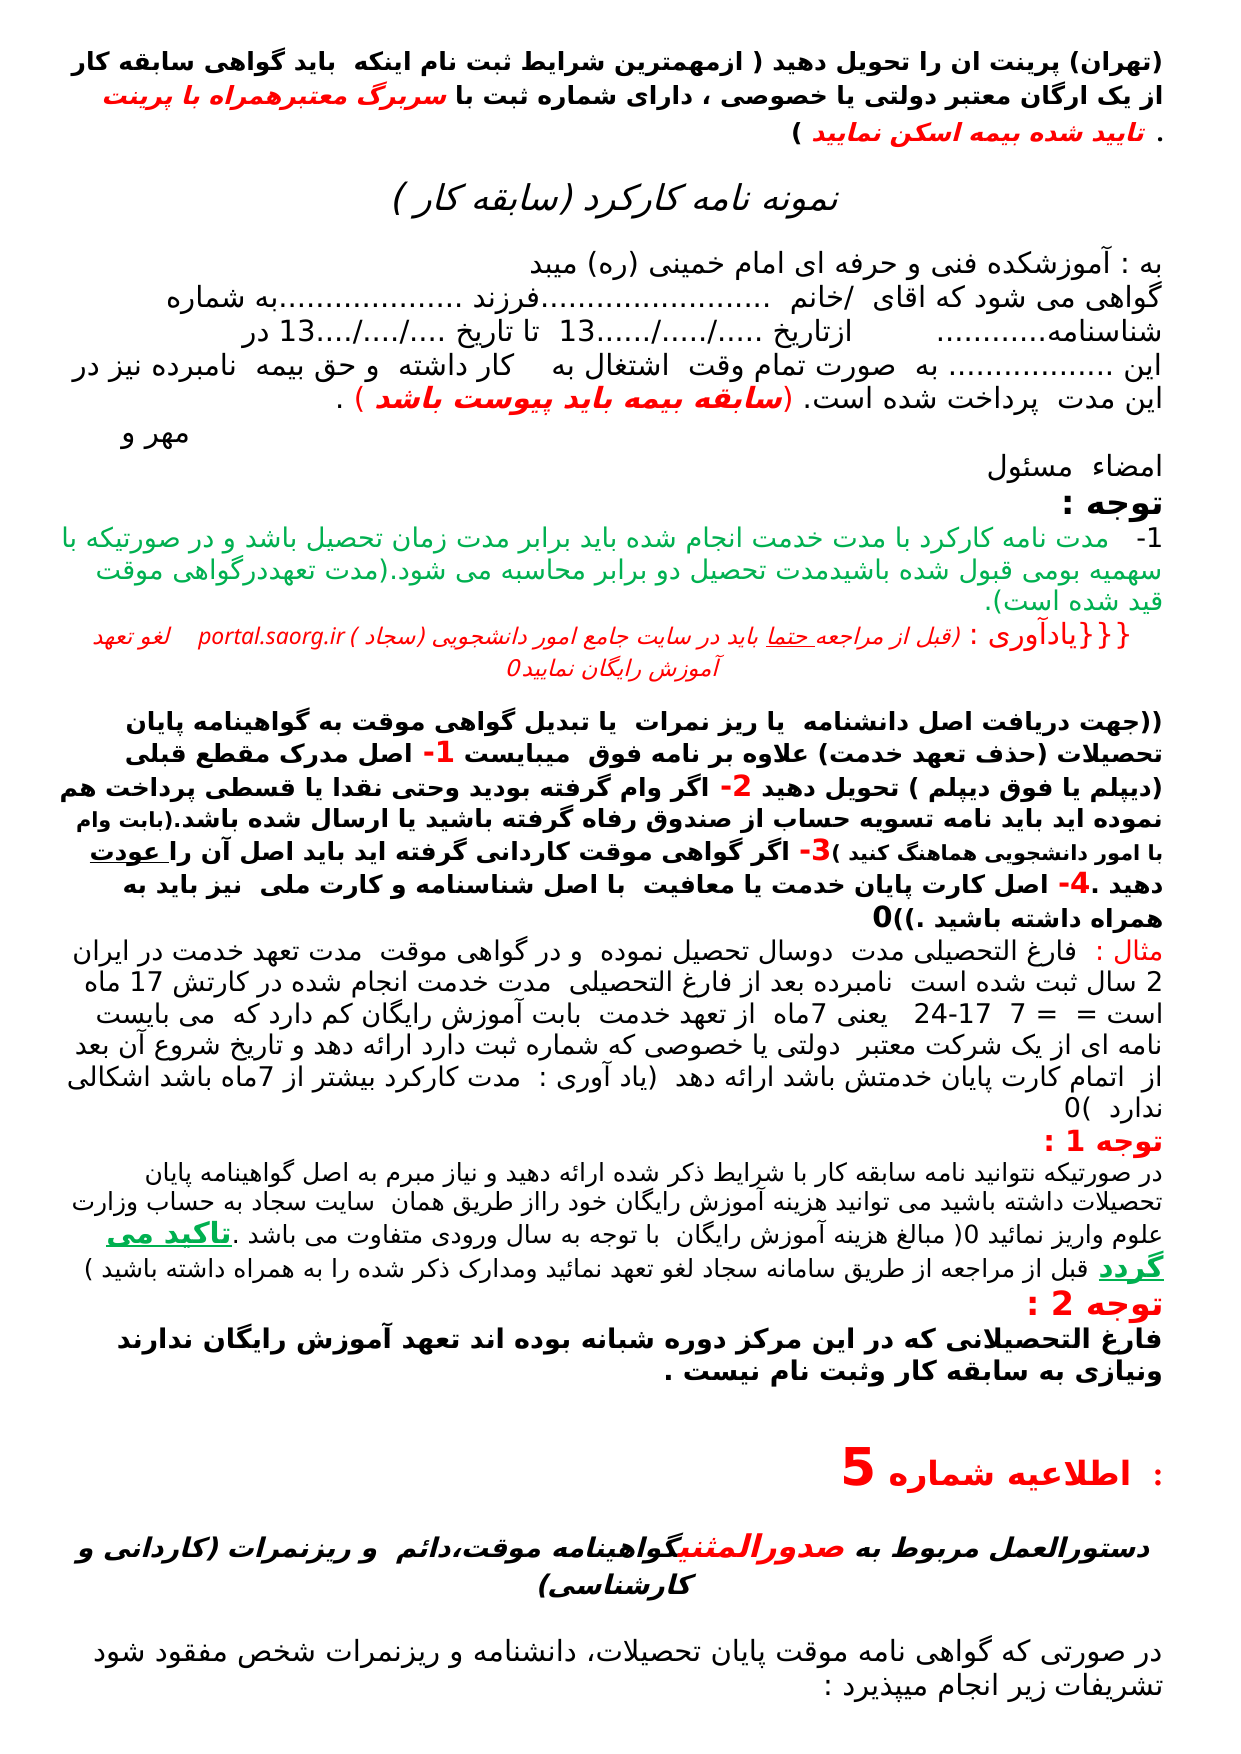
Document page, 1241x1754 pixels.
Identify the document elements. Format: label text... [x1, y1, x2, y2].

text نمونه نامه کارکرد (سابقه کار ) [59, 175, 1163, 219]
text در صورتیکه نتوانید نامه سابقه کار با شرایط ذکر شده ارائه دهید و نیاز مبرم به اصل گواهینامه پایان تحصیلات داشته باشید می توانید هزینه آموزش رایگان خود رااز طریق همان سایت سجاد به حساب وزارت علوم واریز نمائید 0( مبالغ هزینه آموزش رایگان با توجه به سال ورودی متفاوت می باشد .تاکید می گردد قبل از مراجعه از طریق سامانه سجاد لغو تعهد نمائید ومدارک ذکر شده را به همراه داشته باشید ) [59, 1158, 1163, 1284]
text توجه : [59, 484, 1163, 523]
text مهر و امضاء مسئول [59, 416, 1163, 484]
text توجه 1 : [59, 1124, 1163, 1158]
text توجه 2 : [59, 1284, 1163, 1323]
text ((جهت دریافت اصل دانشنامه یا ریز نمرات یا تبدیل گواهی موقت به گواهینامه پایان تحصیلات (حذف تعهد خدمت) علاوه بر نامه فوق میبایست 1- اصل مدرک مقطع قبلی (دیپلم یا فوق دیپلم ) تحویل دهید 2- اگر وام گرفته بودید وحتی نقدا یا قسطی پرداخت هم نموده اید باید نامه تسویه حساب از صندوق رفاه گرفته باشید یا ارسال شده باشد.(بابت وام با امور دانشجویی هماهنگ کنید )3- اگر گواهی موقت کاردانی گرفته اید باید اصل آن را عودت دهید .4- اصل کارت پایان خدمت یا معافیت با اصل شناسنامه و کارت ملی نیز باید به همراه داشته باشید .))0 [59, 707, 1163, 935]
text در صورتی که گواهی نامه موقت پایان تحصیلات، دانشنامه و ریزنمرات شخص مفقود شود تشریفات زیر انجام میپذیرد : [59, 1634, 1163, 1702]
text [59, 47, 1163, 149]
text مثال : فارغ التحصیلی مدت دوسال تحصیل نموده و در گواهی موقت مدت تعهد خدمت در ایران 2 سال ثبت شده است نامبرده بعد از فارغ التحصیلی مدت خدمت انجام شده در کارتش 17 ماه است = = 7 17-24 یعنی 7ماه از تعهد خدمت بابت آموزش رایگان کم دارد که می بایست نامه ای از یک شرکت معتبر دولتی یا خصوصی که شماره ثبت دارد ارائه دهد و تاریخ شروع آن بعد از اتمام کارت پایان خدمتش باشد ارائه دهد (یاد آوری : مدت کارکرد بیشتر از 7ماه باشد اشکالی ندارد )0 [59, 935, 1163, 1124]
text دستورالعمل مربوط به صدورالمثنیگواهینامه موقت،دائم و ریزنمرات (کاردانی و کارشناسی) [59, 1528, 1163, 1601]
text فارغ التحصیلانی که در این مرکز دوره شبانه بوده اند تعهد آموزش رایگان ندارند ونیازی به سابقه کار وثبت نام نیست . [59, 1323, 1163, 1386]
text {{{یادآوری : (قبل از مراجعه حتما باید در سایت جامع امور دانشجویی (سجاد )portal.saorg.ir لغو تعهد آموزش رایگان نمایید0 [59, 617, 1163, 682]
text اطلاعیه شماره 5 : [59, 1437, 1163, 1498]
text به : آموزشکده فنی و حرفه ای امام خمینی (ره) میبد [59, 246, 1163, 280]
text گواهی می شود که اقای /خانم .........................فرزند ....................به شماره شناسنامه............ ازتاریخ ...../...../......13 تا تاریخ ..../..../....13 در این .................. به صورت تمام وقت اشتغال به کار داشته و حق بیمه نامبرده نیز در این مدت پرداخت شده است. (سابقه بیمه باید پیوست باشد ) . [59, 280, 1163, 416]
text 1- مدت نامه کارکرد با مدت خدمت انجام شده باید برابر مدت زمان تحصیل باشد و در صورتیکه با سهمیه بومی قبول شده باشیدمدت تحصیل دو برابر محاسبه می شود.(مدت تعهددرگواهی موقت قید شده است). [59, 523, 1163, 617]
